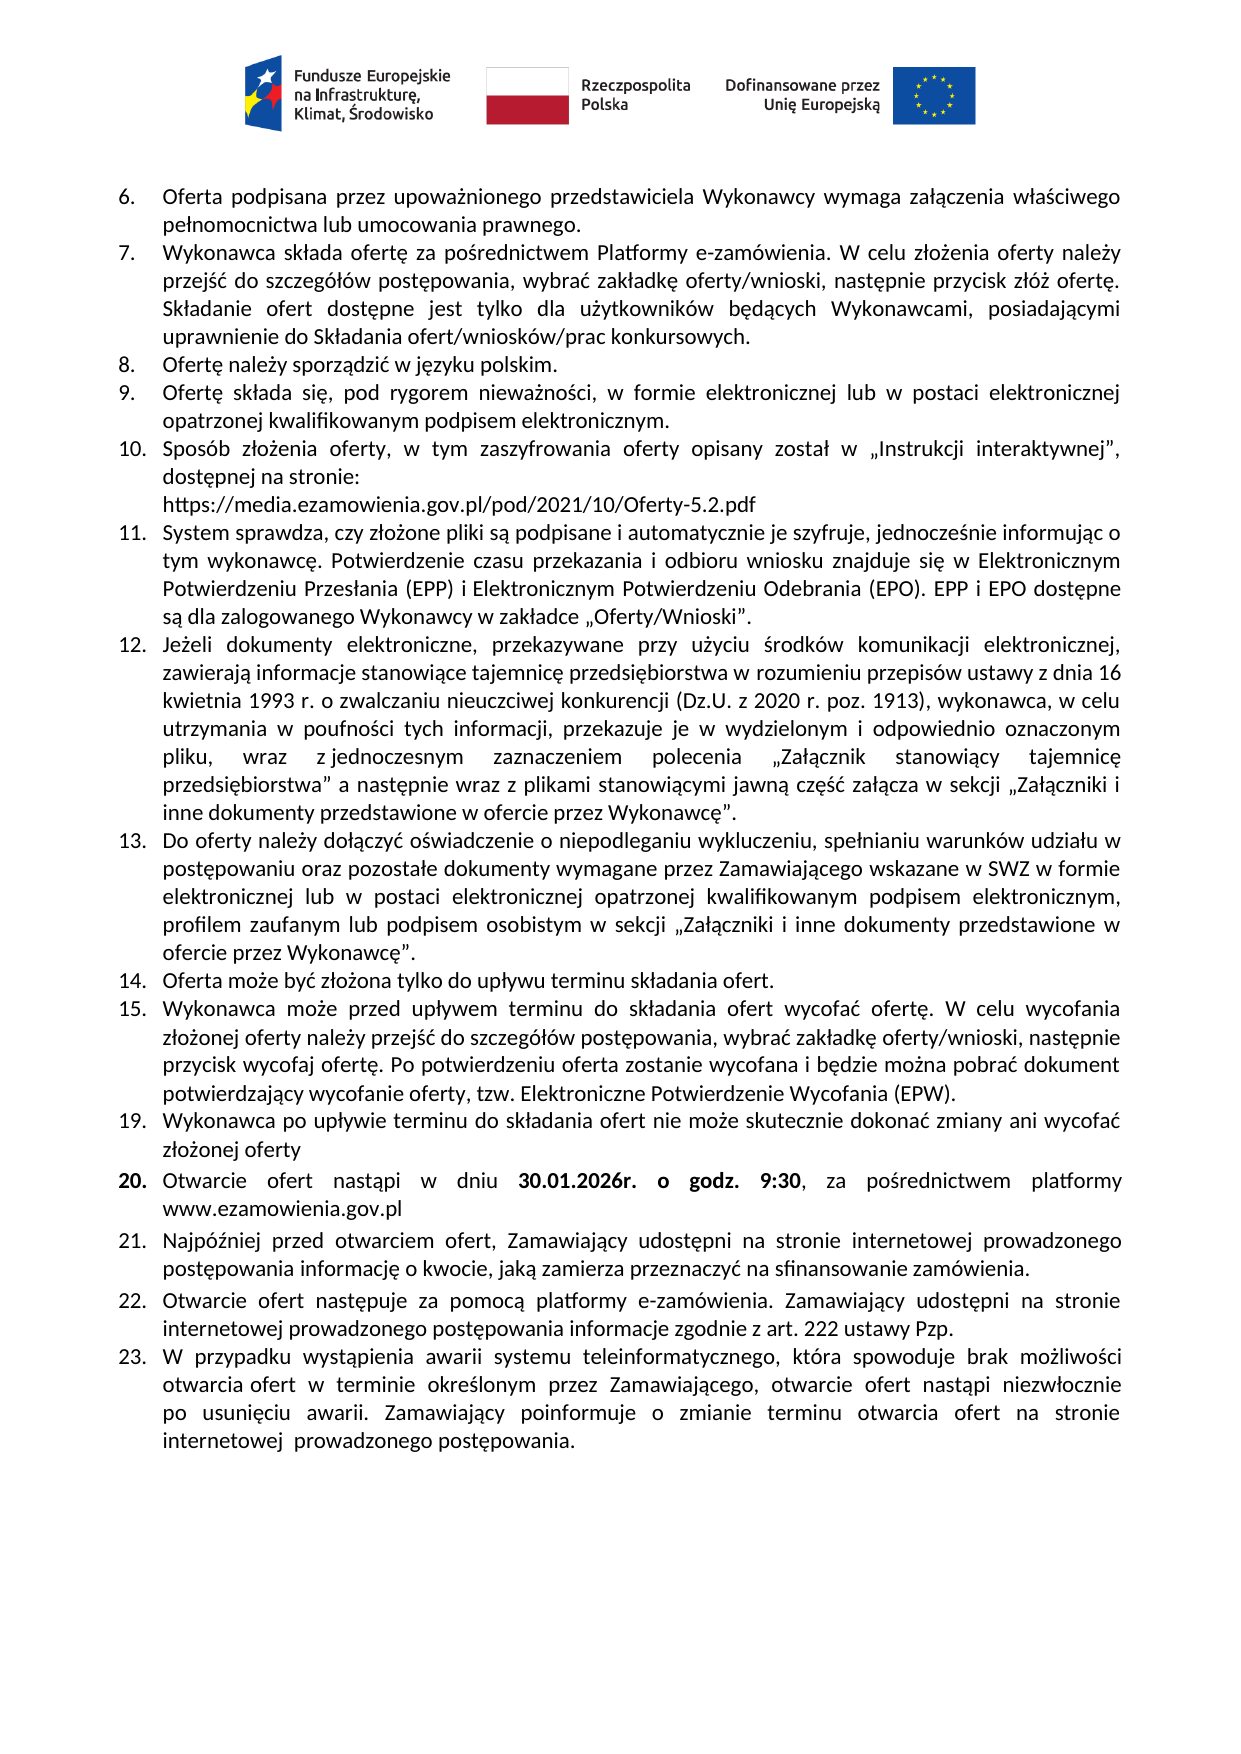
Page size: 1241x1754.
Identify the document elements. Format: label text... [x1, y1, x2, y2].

text 23. W przypadku wystąpienia awarii systemu teleinformatycznego, która spowoduje brak możliwości otwarcia ofert w terminie określonym przez Zamawiającego, otwarcie ofert nastąpi niezwłocznie po usunięciu awarii. Zamawiający poinformuje o zmianie terminu otwarcia ofert na stronie internetowej prowadzonego postępowania. [118, 1342, 1122, 1454]
list Jeżeli dokumenty elektroniczne, przekazywane przy użyciu środków komunikacji elektronicznej, zawierają informacje stanowiące tajemnicę przedsiębiorstwa w rozumieniu przepisów ustawy z dnia 16 kwietnia 1993 r. o zwalczaniu nieuczciwej konkurencji (Dz.U. z 2020 r. poz. 1913), wykonawca, w celu utrzymania w poufności tych informacji, przekazuje je w wydzielonym i odpowiednio oznaczonym pliku, wraz z jednoczesnym zaznaczeniem polecenia „Załącznik stanowiący tajemnicę przedsiębiorstwa” a następnie wraz z plikami stanowiącymi jawną część załącza w sekcji „Załączniki i inne dokumenty przedstawione w ofercie przez Wykonawcę”. [118, 630, 1122, 826]
picture [229, 37, 989, 149]
text 21. Najpóźniej przed otwarciem ofert, Zamawiający udostępni na stronie internetowej prowadzonego postępowania informację o kwocie, jaką zamierza przeznaczyć na sfinansowanie zamówienia. [118, 1226, 1122, 1282]
list Wykonawca składa ofertę za pośrednictwem Platformy e-zamówienia. W celu złożenia oferty należy przejść do szczegółów postępowania, wybrać zakładkę oferty/wnioski, następnie przycisk złóż ofertę. Składanie ofert dostępne jest tylko dla użytkowników będących Wykonawcami, posiadającymi uprawnienie do Składania ofert/wniosków/prac konkursowych. [118, 238, 1122, 350]
list Wykonawca może przed upływem terminu do składania ofert wycofać ofertę. W celu wycofania złożonej oferty należy przejść do szczegółów postępowania, wybrać zakładkę oferty/wnioski, następnie przycisk wycofaj ofertę. Po potwierdzeniu oferta zostanie wycofana i będzie można pobrać dokument potwierdzający wycofanie oferty, tzw. Elektroniczne Potwierdzenie Wycofania (EPW). [118, 994, 1122, 1107]
list Oferta podpisana przez upoważnionego przedstawiciela Wykonawcy wymaga załączenia właściwego pełnomocnictwa lub umocowania prawnego. [118, 182, 1122, 238]
text 22. Otwarcie ofert następuje za pomocą platformy e-zamówienia. Zamawiający udostępni na stronie internetowej prowadzonego postępowania informacje zgodnie z art. 222 ustawy Pzp. [118, 1286, 1122, 1342]
list Do oferty należy dołączyć oświadczenie o niepodleganiu wykluczeniu, spełnianiu warunków udziału w postępowaniu oraz pozostałe dokumenty wymagane przez Zamawiającego wskazane w SWZ w formie elektronicznej lub w postaci elektronicznej opatrzonej kwalifikowanym podpisem elektronicznym, profilem zaufanym lub podpisem osobistym w sekcji „Załączniki i inne dokumenty przedstawione w ofercie przez Wykonawcę”. [118, 826, 1122, 967]
list Ofertę należy sporządzić w języku polskim. [118, 350, 1122, 378]
list Ofertę składa się, pod rygorem nieważności, w formie elektronicznej lub w postaci elektronicznej opatrzonej kwalifikowanym podpisem elektronicznym. [118, 378, 1122, 434]
list System sprawdza, czy złożone pliki są podpisane i automatycznie je szyfruje, jednocześnie informując o tym wykonawcę. Potwierdzenie czasu przekazania i odbioru wniosku znajduje się w Elektronicznym Potwierdzeniu Przesłania (EPP) i Elektronicznym Potwierdzeniu Odebrania (EPO). EPP i EPO dostępne są dla zalogowanego Wykonawcy w zakładce „Oferty/Wnioski”. [118, 518, 1122, 630]
list Sposób złożenia oferty, w tym zaszyfrowania oferty opisany został w „Instrukcji interaktywnej”, dostępnej na stronie: [118, 434, 1122, 490]
text https://media.ezamowienia.gov.pl/pod/2021/10/Oferty-5.2.pdf [118, 490, 1122, 518]
text 20. Otwarcie ofert nastąpi w dniu 30.01.2026r. o godz. 9:30, za pośrednictwem platformy www.ezamowienia.gov.pl [118, 1166, 1122, 1222]
text 19. Wykonawca po upływie terminu do składania ofert nie może skutecznie dokonać zmiany ani wycofać złożonej oferty [118, 1107, 1122, 1163]
list Oferta może być złożona tylko do upływu terminu składania ofert. [118, 967, 1122, 994]
